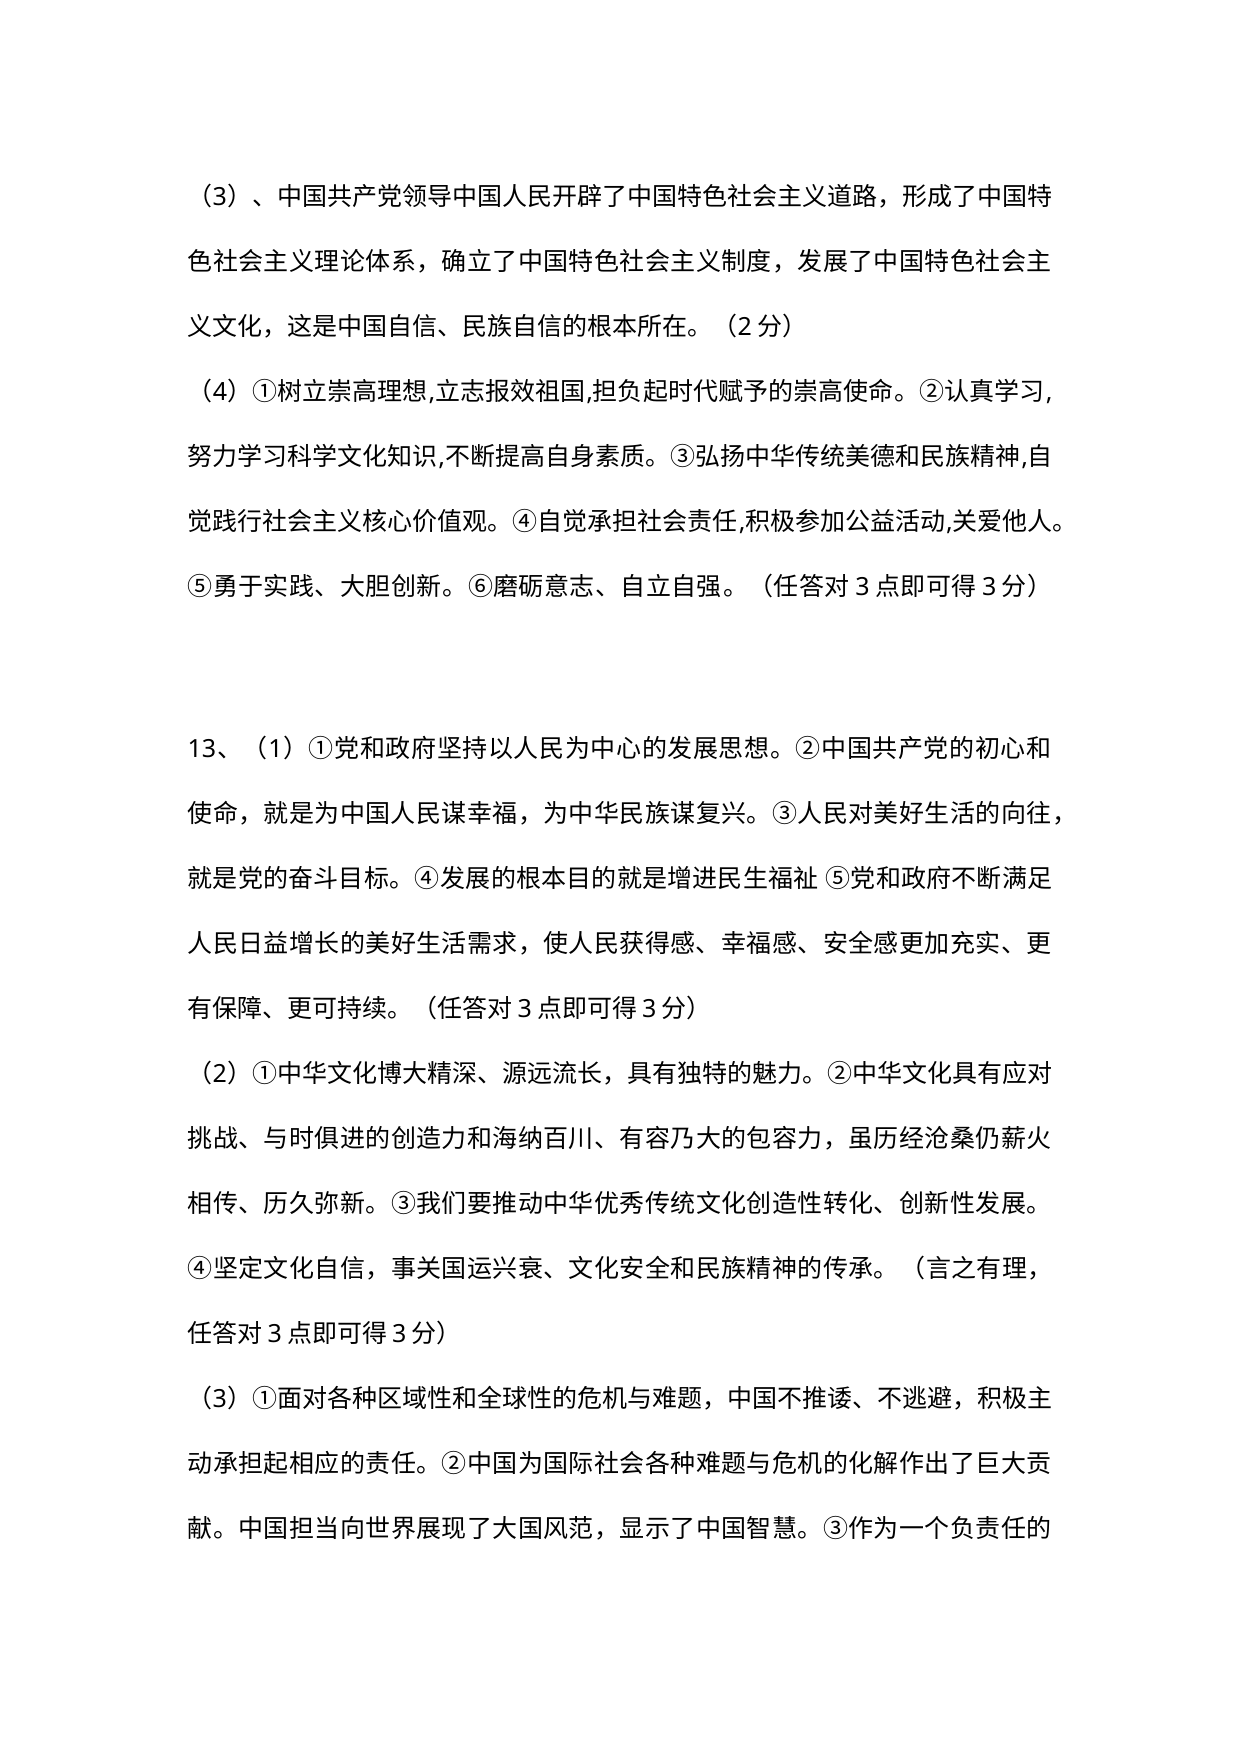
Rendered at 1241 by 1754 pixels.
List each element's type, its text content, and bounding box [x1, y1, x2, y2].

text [187, 1364, 1053, 1559]
text （4）①树立崇高理想,立志报效祖国,担负起时代赋予的崇高使命。②认真学习,努力学习科学文化知识,不断提高自身素质。③弘扬中华传统美德和民族精神,自觉践行社会主义核心价值观。④自觉承担社会责任,积极参加公益活动,关爱他人。⑤勇于实践、大胆创新。⑥磨砺意志、自立自强。（任答对3点即可得3分） [187, 357, 1053, 714]
text （3）、中国共产党领导中国人民开辟了中国特色社会主义道路，形成了中国特色社会主义理论体系，确立了中国特色社会主义制度，发展了中国特色社会主义文化，这是中国自信、民族自信的根本所在。（2分） [187, 162, 1053, 357]
text （2）①中华文化博大精深、源远流长，具有独特的魅力。②中华文化具有应对挑战、与时俱进的创造力和海纳百川、有容乃大的包容力，虽历经沧桑仍薪火相传、历久弥新。③我们要推动中华优秀传统文化创造性转化、创新性发展。④坚定文化自信，事关国运兴衰、文化安全和民族精神的传承。（言之有理，任答对3点即可得3分） [187, 1039, 1053, 1364]
text 13、（1）①党和政府坚持以人民为中心的发展思想。②中国共产党的初心和使命，就是为中国人民谋幸福，为中华民族谋复兴。③人民对美好生活的向往，就是党的奋斗目标。④发展的根本目的就是增进民生福祉 ⑤党和政府不断满足人民日益增长的美好生活需求，使人民获得感、幸福感、安全感更加充实、更有保障、更可持续。（任答对3点即可得3分） [187, 714, 1053, 1039]
